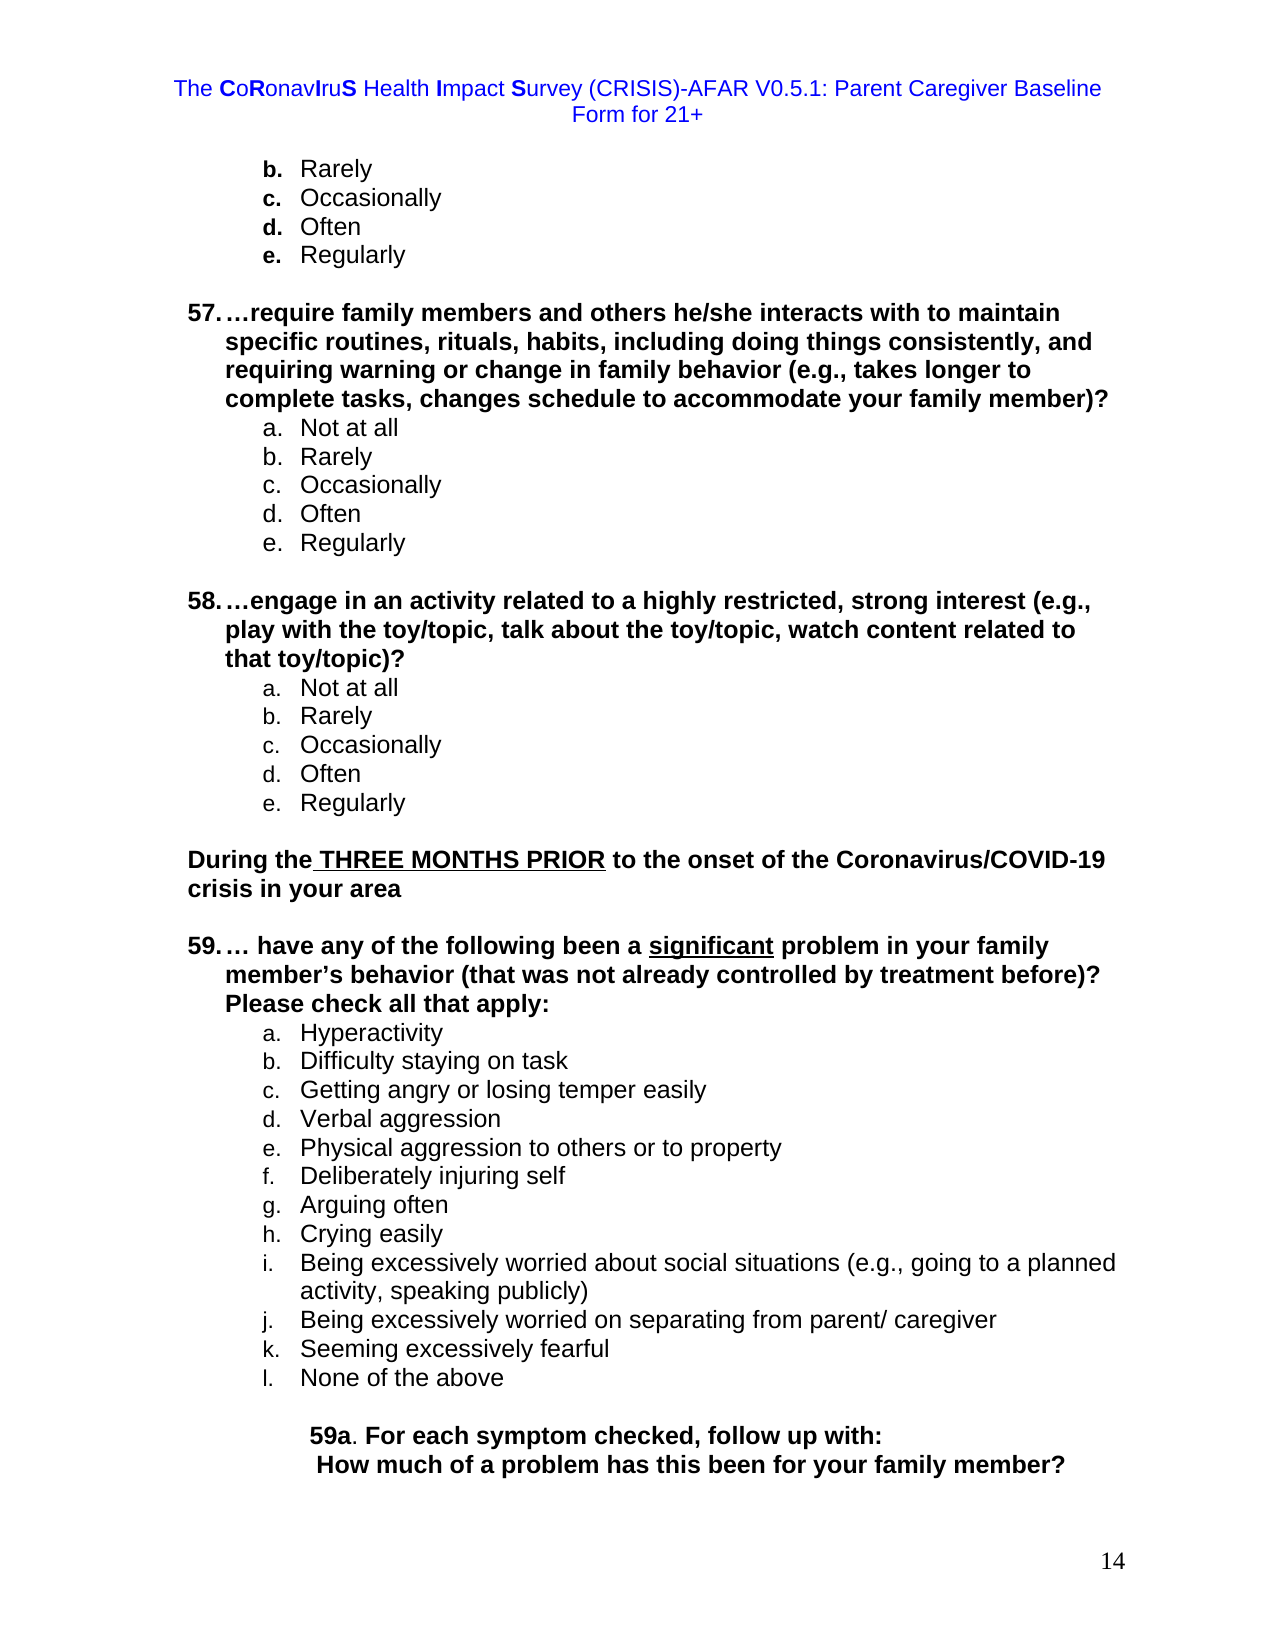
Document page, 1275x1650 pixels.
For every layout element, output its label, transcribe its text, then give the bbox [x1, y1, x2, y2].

list Deliberately injuring self [262, 1161, 1125, 1190]
list Occasionally [262, 470, 1125, 499]
list Arguing often [262, 1190, 1125, 1219]
list Rarely [262, 154, 1125, 183]
list … have any of the following been a significant problem in your family member’s behavior (that was not already controlled by treatment before)? Please check all that apply: [187, 931, 1125, 1018]
text How much of a problem has this been for your family member? [150, 1450, 1125, 1479]
list Occasionally [262, 730, 1125, 759]
list Regularly [262, 240, 1125, 269]
list Getting angry or losing temper easily [262, 1075, 1125, 1104]
list Often [262, 499, 1125, 528]
list Often [262, 759, 1125, 788]
list Often [262, 212, 1125, 240]
list Physical aggression to others or to property [262, 1133, 1125, 1161]
list …engage in an activity related to a highly restricted, strong interest (e.g., play with the toy/topic, talk about the toy/topic, watch content related to that toy/topic)? [187, 586, 1125, 673]
text 59a. For each symptom checked, follow up with: [150, 1421, 1125, 1450]
list Rarely [262, 701, 1125, 730]
list Being excessively worried about social situations (e.g., going to a planned activity, speaking publicly) [262, 1248, 1125, 1305]
list Regularly [262, 528, 1125, 557]
list During the THREE MONTHS PRIOR to the onset of the Coronavirus/COVID-19 crisis in your area [187, 845, 1125, 903]
list Hyperactivity [262, 1018, 1125, 1046]
list Crying easily [262, 1219, 1125, 1248]
list Seeming excessively fearful [262, 1334, 1125, 1363]
list Verbal aggression [262, 1104, 1125, 1133]
list …require family members and others he/she interacts with to maintain specific routines, rituals, habits, including doing things consistently, and requiring warning or change in family behavior (e.g., takes longer to complete tasks, changes schedule to accommodate your family member)? [187, 298, 1125, 413]
list Difficulty staying on task [262, 1046, 1125, 1075]
list Regularly [262, 788, 1125, 816]
list Occasionally [262, 183, 1125, 212]
list Rarely [262, 442, 1125, 470]
list None of the above [262, 1363, 1125, 1391]
list Not at all [262, 673, 1125, 701]
list Not at all [262, 413, 1125, 442]
list Being excessively worried on separating from parent/ caregiver [262, 1305, 1125, 1334]
